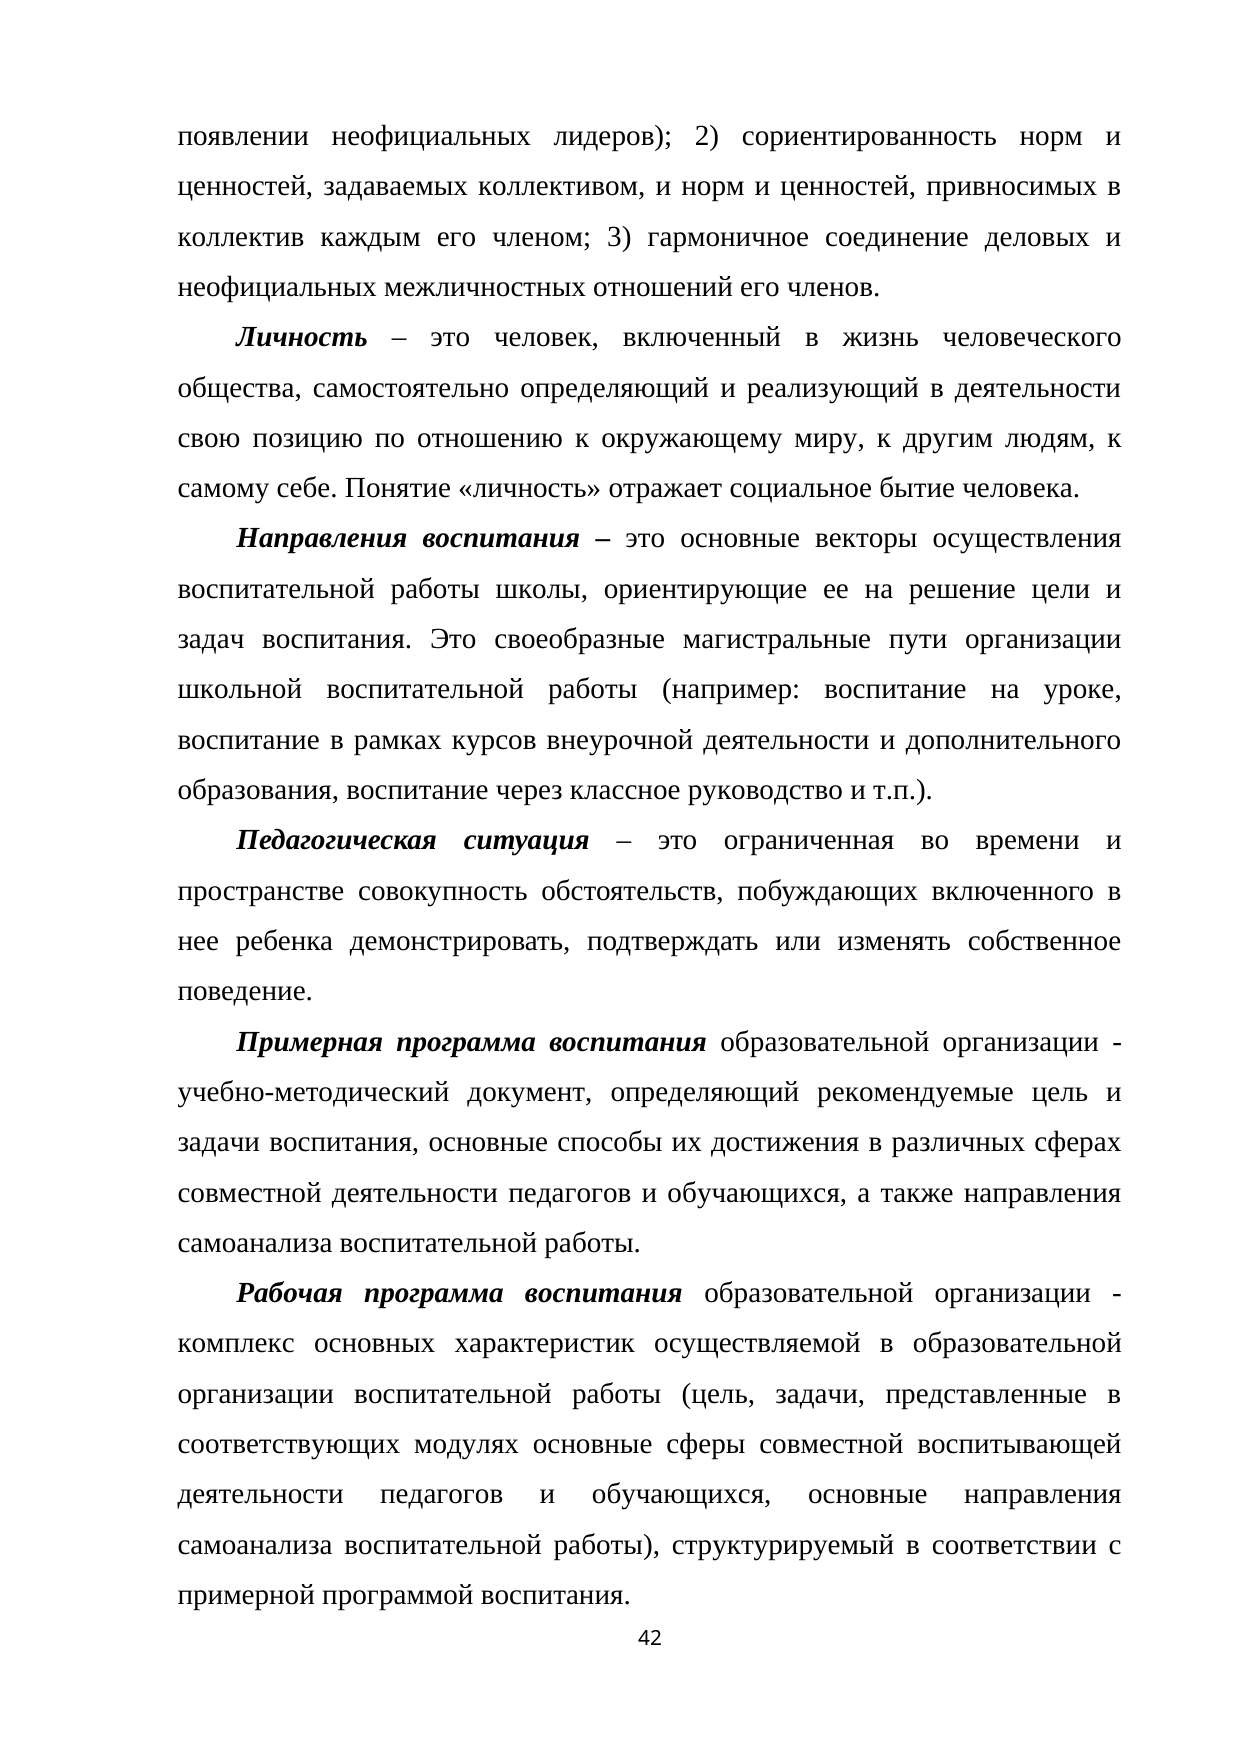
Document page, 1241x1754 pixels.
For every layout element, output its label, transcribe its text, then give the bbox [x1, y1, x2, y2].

list Педагогическая ситуация – это ограниченная во времени и пространстве совокупность обстоятельств, побуждающих включенного в нее ребенка демонстрировать, подтверждать или изменять собственное поведение. [177, 822, 1122, 1007]
text Направления воспитания – это основные векторы осуществления воспитательной работы школы, ориентирующие ее на решение цели и задач воспитания. Это своеобразные магистральные пути организации школьной воспитательной работы (например: воспитание на уроке, воспитание в рамках курсов внеурочной деятельности и дополнительного образования, воспитание через классное руководство и т.п.). [177, 521, 1122, 806]
text Примерная программа воспитания образовательной организации - учебно-методический документ, определяющий рекомендуемые цель и задачи воспитания, основные способы их достижения в различных сферах совместной деятельности педагогов и обучающихся, а также направления самоанализа воспитательной работы. [177, 1024, 1122, 1258]
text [177, 118, 1122, 303]
text Личность – это человек, включенный в жизнь человеческого общества, самостоятельно определяющий и реализующий в деятельности свою позицию по отношению к окружающему миру, к другим людям, к самому себе. Понятие «личность» отражает социальное бытие человека. [177, 319, 1122, 504]
text Рабочая программа воспитания образовательной организации - комплекс основных характеристик осуществляемой в образовательной организации воспитательной работы (цель, задачи, представленные в соответствующих модулях основные сферы совместной воспитывающей деятельности педагогов и обучающихся, основные направления самоанализа воспитательной работы), структурируемый в соответствии с примерной программой воспитания. [177, 1275, 1122, 1611]
